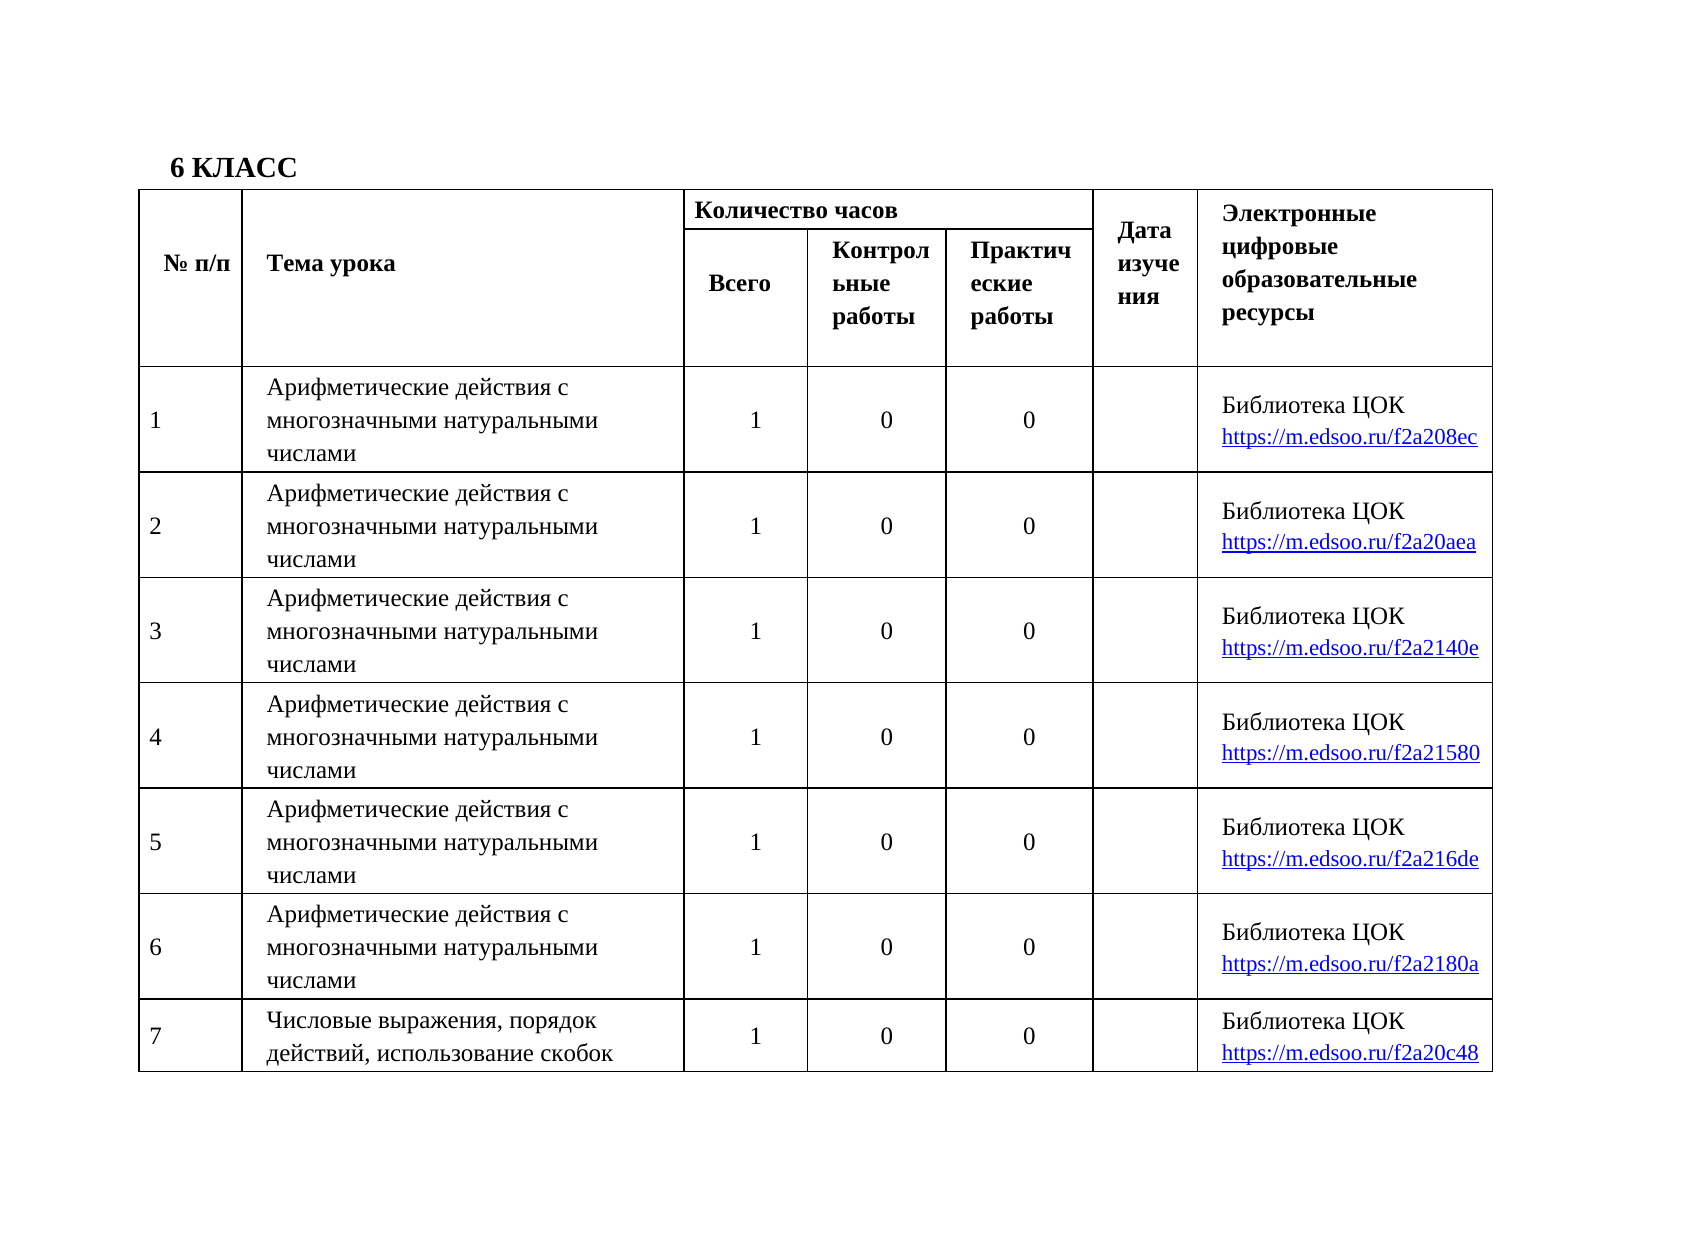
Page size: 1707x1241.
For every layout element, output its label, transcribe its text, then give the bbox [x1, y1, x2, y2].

table_cell 0 [947, 473, 1092, 576]
table_cell Библиотека ЦОК https://m.edsoo.ru/f2a208ec [1198, 367, 1492, 471]
table_header Электронные цифровые образовательные ресурсы [1198, 190, 1492, 366]
table_cell Арифметические действия с многозначными натуральными числами [243, 473, 683, 576]
table_cell Библиотека ЦОК https://m.edsoo.ru/f2a20aea [1198, 473, 1492, 576]
text 6 КЛАСС [162, 150, 1557, 183]
table_header № п/п [140, 190, 241, 366]
table_header Количество часов [685, 190, 1092, 228]
table_cell [1094, 894, 1197, 998]
table_header Дата изучения [1094, 190, 1197, 366]
table_cell Библиотека ЦОК https://m.edsoo.ru/f2a21580 [1198, 683, 1492, 787]
table_cell 0 [808, 894, 945, 998]
table_cell 0 [947, 1000, 1092, 1071]
table_cell 3 [140, 578, 241, 682]
table_cell Библиотека ЦОК https://m.edsoo.ru/f2a2140e [1198, 578, 1492, 682]
table_cell Контрольные работы [808, 230, 945, 366]
table_cell 0 [947, 683, 1092, 787]
table_cell 1 [140, 367, 241, 471]
table_cell Всего [685, 230, 807, 366]
table_cell 0 [808, 473, 945, 576]
table_header Тема урока [243, 190, 683, 366]
table_cell 1 [685, 367, 807, 471]
table_cell 1 [685, 473, 807, 576]
table_cell 0 [947, 578, 1092, 682]
table_cell 1 [685, 1000, 807, 1071]
table_cell Библиотека ЦОК https://m.edsoo.ru/f2a216de [1198, 789, 1492, 893]
table_cell 0 [808, 367, 945, 471]
table_cell 7 [140, 1000, 241, 1071]
table_cell 1 [685, 789, 807, 893]
table_cell [1094, 578, 1197, 682]
table_cell Практические работы [947, 230, 1092, 366]
table_cell 6 [140, 894, 241, 998]
table_cell 0 [808, 1000, 945, 1071]
table_cell Арифметические действия с многозначными натуральными числами [243, 367, 683, 471]
table_cell 4 [140, 683, 241, 787]
table_cell [1094, 789, 1197, 893]
table_cell 0 [947, 789, 1092, 893]
table_cell 0 [808, 789, 945, 893]
table_cell [1094, 1000, 1197, 1071]
table_cell Библиотека ЦОК https://m.edsoo.ru/f2a20c48 [1198, 1000, 1492, 1071]
table_cell 1 [685, 578, 807, 682]
table_cell 0 [808, 578, 945, 682]
table_cell Арифметические действия с многозначными натуральными числами [243, 894, 683, 998]
table_cell 1 [685, 683, 807, 787]
table_cell Арифметические действия с многозначными натуральными числами [243, 789, 683, 893]
table_cell [1094, 683, 1197, 787]
table_cell 0 [947, 894, 1092, 998]
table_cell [243, 1000, 683, 1071]
table_cell 0 [947, 367, 1092, 471]
table_cell 1 [685, 894, 807, 998]
table_cell [1094, 367, 1197, 471]
table_cell 0 [808, 683, 945, 787]
table_cell Библиотека ЦОК https://m.edsoo.ru/f2a2180a [1198, 894, 1492, 998]
table_cell Арифметические действия с многозначными натуральными числами [243, 683, 683, 787]
table_cell 2 [140, 473, 241, 576]
table_cell 5 [140, 789, 241, 893]
table_cell Арифметические действия с многозначными натуральными числами [243, 578, 683, 682]
table_cell [1094, 473, 1197, 576]
